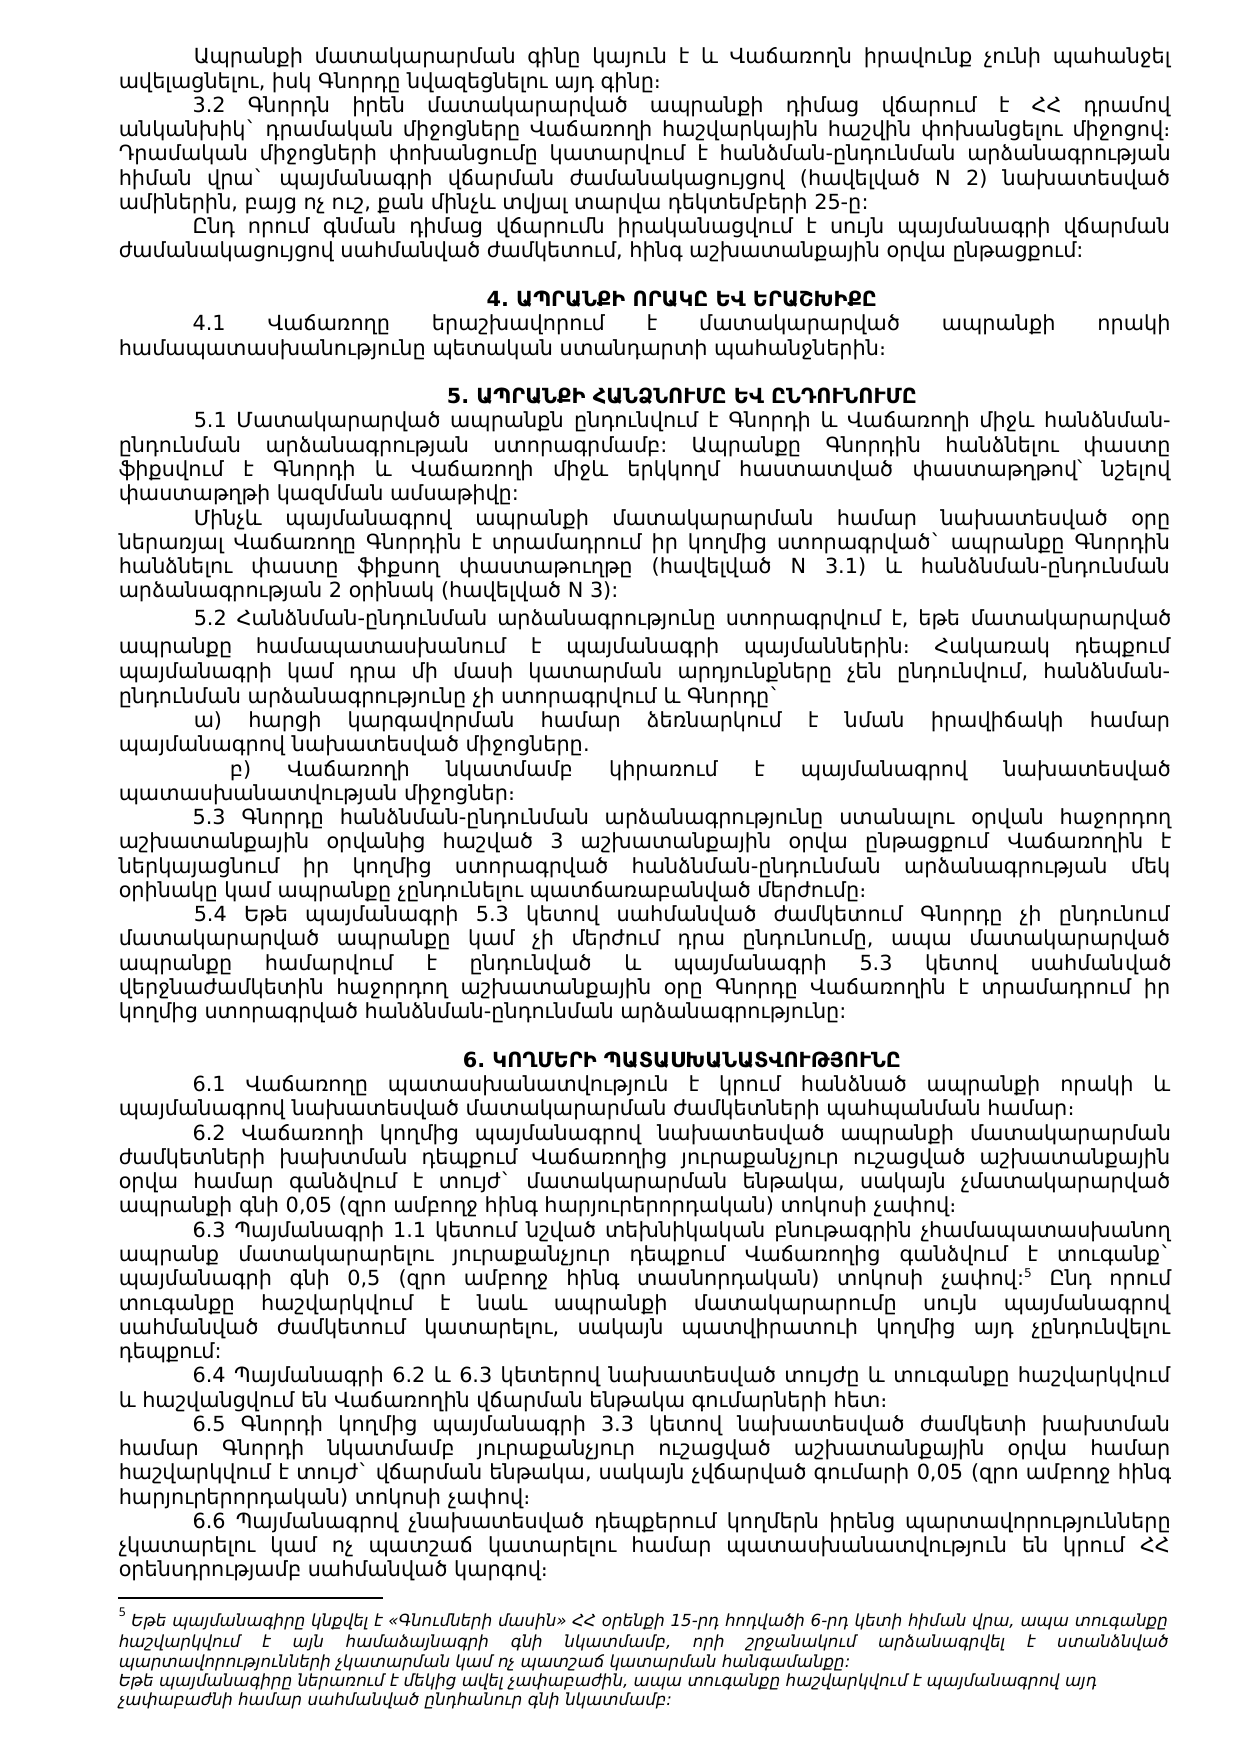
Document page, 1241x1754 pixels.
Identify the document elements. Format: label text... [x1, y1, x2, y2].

text 6.2 Վաճառողի կողմից պայմանագրով նախատեսված ապրանքի մատակարարման ժամկետների խախտման դեպքում Վաճառողից յուրաքանչյուր ուշացված աշխատանքային օրվա համար գանձվում է տույժ` մատակարարման ենթակա, սակայն չմատակարարված ապրանքի գնի 0,05 (զրո ամբողջ հինգ հարյուրերորդական) տոկոսի չափով։ [118, 1121, 1171, 1218]
text Մինչև պայմանագրով ապրանքի մատակարարման համար նախատեսված օրը ներառյալ Վաճառողը Գնորդին է տրամադրում իր կողմից ստորագրված` ապրանքը Գնորդին հանձնելու փաստը ֆիքսող փաստաթուղթը (հավելված N 3.1) և հանձնման-ընդունման արձանագրության 2 օրինակ (հավելված N 3): [118, 506, 1171, 603]
text Ընդ որում գնման դիմաց վճարումն իրականացվում է սույն պայմանագրի վճարման ժամանակացույցով սահմանված ժամկետում, հինգ աշխատանքային օրվա ընթացքում: [118, 214, 1171, 263]
text 6. ԿՈՂՄԵՐԻ ՊԱՏԱՍԽԱՆԱՏՎՈՒԹՅՈՒՆԸ [118, 1048, 1171, 1072]
text 4. ԱՊՐԱՆՔԻ ՈՐԱԿԸ ԵՎ ԵՐԱՇԽԻՔԸ [118, 287, 1171, 311]
text 5.2 Հանձնման-ընդունման արձանագրությունը ստորագրվում է, եթե մատակարարված ապրանքը համապատասխանում է պայմանագրի պայմաններին։ Հակառակ դեպքում պայմանագրի կամ դրա մի մասի կատարման արդյունքները չեն ընդունվում, հանձնման-ընդունման արձանագրությունը չի ստորագրվում և Գնորդը` [118, 603, 1171, 708]
text 5. ԱՊՐԱՆՔԻ ՀԱՆՁՆՈՒՄԸ ԵՎ ԸՆԴՈՒՆՈՒՄԸ [118, 384, 1171, 408]
text 6.4 Պայմանագրի 6.2 և 6.3 կետերով նախատեսված տույժը և տուգանքը հաշվարկվում և հաշվանցվում են Վաճառողին վճարման ենթակա գումարների հետ։ [118, 1363, 1171, 1412]
text բ) Վաճառողի նկատմամբ կիրառում է պայմանագրով նախատեսված պատասխանատվության միջոցներ։ [118, 757, 1171, 805]
text Ապրանքի մատակարարման գինը կայուն է և Վաճառողն իրավունք չունի պահանջել ավելացնելու, իսկ Գնորդը նվազեցնելու այդ գինը։ [118, 44, 1171, 93]
text 6.1 Վաճառողը պատասխանատվություն է կրում հանձնած ապրանքի որակի և պայմանագրով նախատեսված մատակարարման ժամկետների պահպանման համար։ [118, 1072, 1171, 1121]
text 5.1 Մատակարարված ապրանքն ընդունվում է Գնորդի և Վաճառողի միջև հանձնման-ընդունման արձանագրության ստորագրմամբ: Ապրանքը Գնորդին հանձնելու փաստը ֆիքսվում է Գնորդի և Վաճառողի միջև երկկողմ հաստատված փաստաթղթով՝ նշելով փաստաթղթի կազմման ամսաթիվը: [118, 408, 1171, 506]
text ա) հարցի կարգավորման համար ձեռնարկում է նման իրավիճակի համար պայմանագրով նախատեսված միջոցները. [118, 708, 1171, 757]
text 6.3 Պայմանագրի 1.1 կետում նշված տեխնիկական բնութագրին չհամապատասխանող ապրանք մատակարարելու յուրաքանչյուր դեպքում Վաճառողից գանձվում է տուգանք` պայմանագրի գնի 0,5 (զրո ամբողջ հինգ տասնորդական) տոկոսի չափով: Ընդ որում տուգանքը հաշվարկվում է նաև ապրանքի մատակարարումը սույն պայմանագրով սահմանված ժամկետում կատարելու, սակայն պատվիրատուի կողմից այդ չընդունվելու դեպքում: [118, 1218, 1171, 1363]
text 3.2 Գնորդն իրեն մատակարարված ապրանքի դիմաց վճարում է ՀՀ դրամով անկանխիկ` դրամական միջոցները Վաճառողի հաշվարկային հաշվին փոխանցելու միջոցով։ Դրամական միջոցների փոխանցումը կատարվում է հանձման-ընդունման արձանագրության հիման վրա` պայմանագրի վճարման ժամանակացույցով (հավելված N 2) նախատեսված ամիներին, բայց ոչ ուշ, քան մինչև տվյալ տարվա դեկտեմբերի 25-ը: [118, 93, 1171, 214]
text 4.1 Վաճառողը երաշխավորում է մատակարարված ապրանքի որակի համապատասխանությունը պետական ստանդարտի պահանջներին։ [118, 311, 1171, 360]
text 5.3 Գնորդը հանձնման-ընդունման արձանագրությունը ստանալու օրվան հաջորդող աշխատանքային օրվանից հաշված 3 աշխատանքային օրվա ընթացքում Վաճառողին է ներկայացնում իր կողմից ստորագրված հանձնման-ընդունման արձանագրության մեկ օրինակը կամ ապրանքը չընդունելու պատճառաբանված մերժումը։ [118, 805, 1171, 902]
text 6.6 Պայմանագրով չնախատեսված դեպքերում կողմերն իրենց պարտավորությունները չկատարելու կամ ոչ պատշաճ կատարելու համար պատասխանատվություն են կրում ՀՀ օրենսդրությամբ սահմանված կարգով։ [118, 1509, 1171, 1582]
text 5.4 Եթե պայմանագրի 5.3 կետով սահմանված ժամկետում Գնորդը չի ընդունում մատակարարված ապրանքը կամ չի մերժում դրա ընդունումը, ապա մատակարարված ապրանքը համարվում է ընդունված և պայմանագրի 5.3 կետով սահմանված վերջնաժամկետին հաջորդող աշխատանքային օրը Գնորդը Վաճառողին է տրամադրում իր կողմից ստորագրված հանձնման-ընդունման արձանագրությունը: [118, 902, 1171, 1023]
text 6.5 Գնորդի կողմից պայմանագրի 3.3 կետով նախատեսված ժամկետի խախտման համար Գնորդի նկատմամբ յուրաքանչյուր ուշացված աշխատանքային օրվա համար հաշվարկվում է տույժ` վճարման ենթակա, սակայն չվճարված գումարի 0,05 (զրո ամբողջ հինգ հարյուրերորդական) տոկոսի չափով։ [118, 1412, 1171, 1509]
